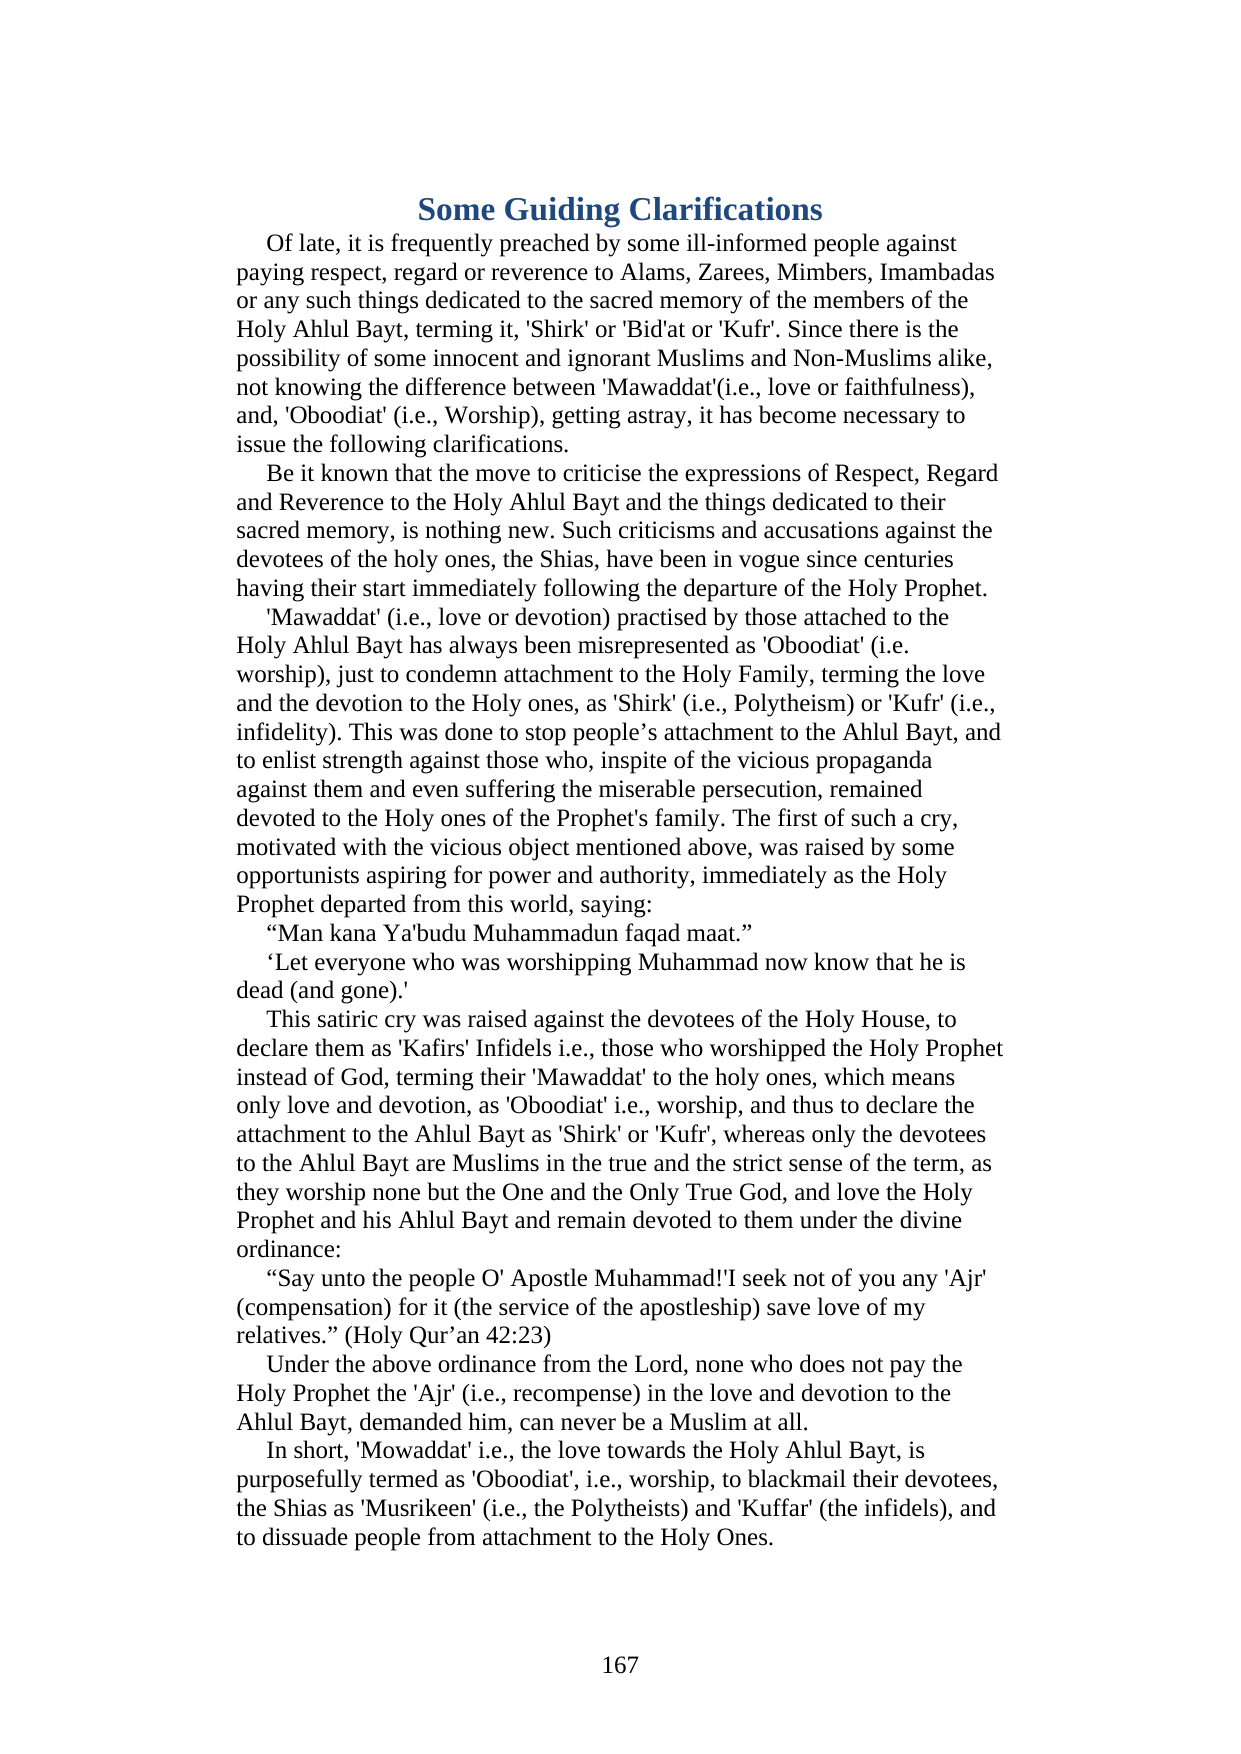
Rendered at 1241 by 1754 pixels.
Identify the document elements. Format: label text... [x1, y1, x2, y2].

text “Say unto the people O' Apostle Muhammad!'I seek not of you any 'Ajr' (compensation) for it (the service of the apostleship) save love of my relatives.” (Holy Qur’an 42:23) [236, 1263, 1004, 1349]
text This satiric cry was raised against the devotees of the Holy House, to declare them as 'Kafirs' Infidels i.e., those who worshipped the Holy Prophet instead of God, terming their 'Mawaddat' to the holy ones, which means only love and devotion, as 'Oboodiat' i.e., worship, and thus to declare the attachment to the Ahlul Bayt as 'Shirk' or 'Kufr', whereas only the devotees to the Ahlul Bayt are Muslims in the true and the strict sense of the term, as they worship none but the One and the Only True God, and love the Holy Prophet and his Ahlul Bayt and remain devoted to them under the divine ordinance: [236, 1004, 1004, 1263]
subtitle Some Guiding Clarifications [236, 190, 1004, 228]
text ‘Let everyone who was worshipping Muhammad now know that he is dead (and gone).' [236, 947, 1004, 1004]
text “Man kana Ya'budu Muhammadun faqad maat.” [236, 918, 1004, 947]
text Under the above ordinance from the Lord, none who does not pay the Holy Prophet the 'Ajr' (i.e., recompense) in the love and devotion to the Ahlul Bayt, demanded him, can never be a Muslim at all. [236, 1349, 1004, 1436]
text In short, 'Mowaddat' i.e., the love towards the Holy Ahlul Bayt, is purposefully termed as 'Oboodiat', i.e., worship, to blackmail their devotees, the Shias as 'Musrikeen' (i.e., the Polytheists) and 'Kuffar' (the infidels), and to dissuade people from attachment to the Holy Ones. [236, 1436, 1004, 1551]
text 'Mawaddat' (i.e., love or devotion) practised by those attached to the Holy Ahlul Bayt has always been misrepresented as 'Oboodiat' (i.e. worship), just to condemn attachment to the Holy Family, terming the love and the devotion to the Holy ones, as 'Shirk' (i.e., Polytheism) or 'Kufr' (i.e., infidelity). This was done to stop people’s attachment to the Ahlul Bayt, and to enlist strength against those who, inspite of the vicious propaganda against them and even suffering the miserable persecution, remained devoted to the Holy ones of the Prophet's family. The first of such a cry, motivated with the vicious object mentioned above, was raised by some opportunists aspiring for power and authority, immediately as the Holy Prophet departed from this world, saying: [236, 602, 1004, 918]
text Of late, it is frequently preached by some ill-informed people against paying respect, regard or reverence to Alams, Zarees, Mimbers, Imambadas or any such things dedicated to the sacred memory of the members of the Holy Ahlul Bayt, terming it, 'Shirk' or 'Bid'at or 'Kufr'. Since there is the possibility of some innocent and ignorant Muslims and Non-Muslims alike, not knowing the difference between 'Mawaddat'(i.e., love or faithfulness), and, 'Oboodiat' (i.e., Worship), getting astray, it has become necessary to issue the following clarifications. [236, 228, 1004, 458]
text Be it known that the move to criticise the expressions of Respect, Regard and Reverence to the Holy Ahlul Bayt and the things dedicated to their sacred memory, is nothing new. Such criticisms and accusations against the devotees of the holy ones, the Shias, have been in vogue since centuries having their start immediately following the departure of the Holy Prophet. [236, 458, 1004, 602]
